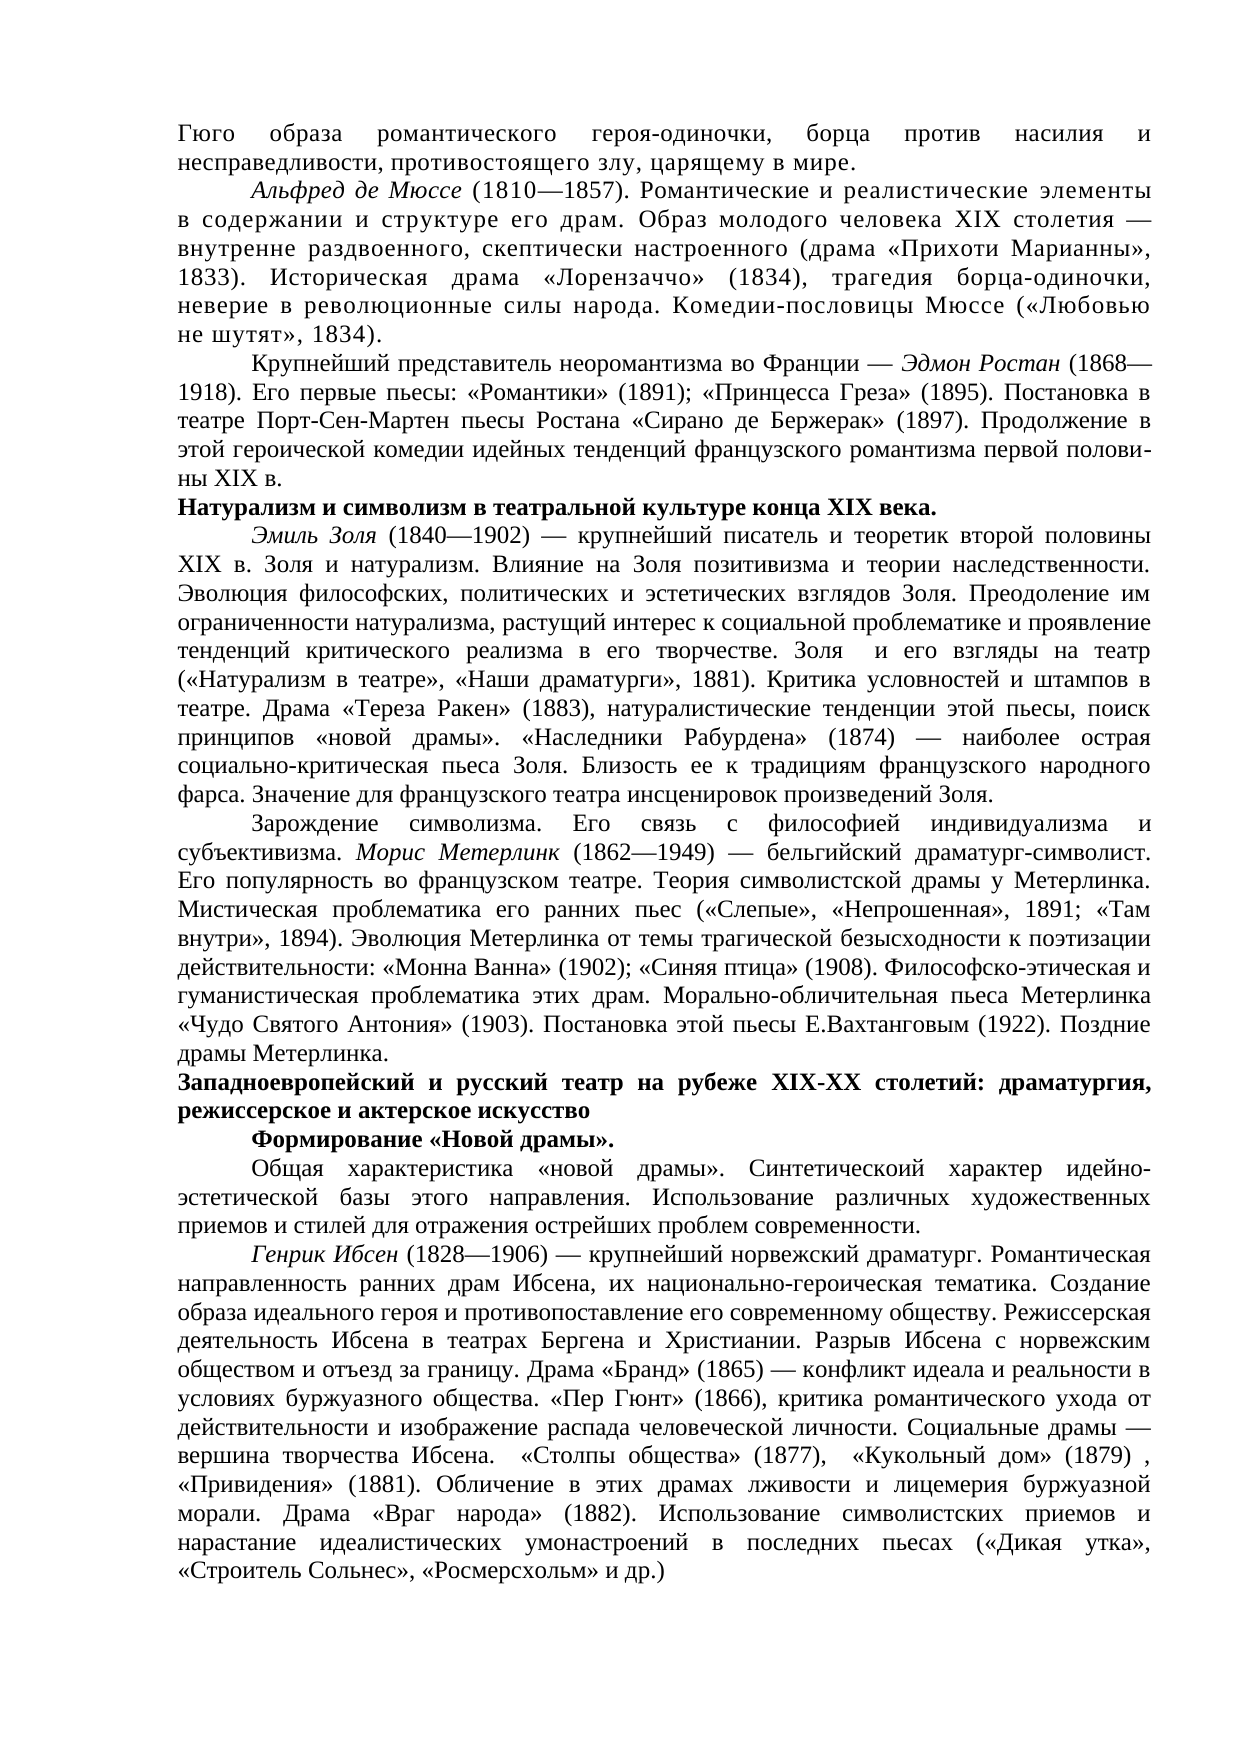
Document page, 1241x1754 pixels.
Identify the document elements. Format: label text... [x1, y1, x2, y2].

text Зарождение символизма. Его связь с философией индивидуализма и субъективизма. Морис Метерлинк (1862—1949) — бельгийский драматург-символист. Его популярность во французском театре. Теория символистской драмы у Метерлинка. Мистическая проблематика его ранних пьес («Слепые», «Непрошенная», 1891; «Там внутри», 1894). Эволюция Метерлинка от темы трагической безысходности к поэтизации действительности: «Монна Ванна» (1902); «Синяя птица» (1908). Философско-этическая и гуманистическая проблематика этих драм. Морально-обличительная пьеса Метерлинка «Чудо Святого Антония» (1903). Постановка этой пьесы Е.Вахтанговым (1922). Поздние драмы Метерлинка. [177, 808, 1152, 1067]
text Общая характеристика «новой драмы». Синтетическоий характер идейно-эстетической базы этого направления. Использование различных художественных приемов и стилей для отражения острейших проблем современности. [177, 1153, 1152, 1239]
text Генрик Ибсен (1828—1906) — крупнейший норвежский драматург. Романтическая направленность ранних драм Ибсена, их национально-героическая тематика. Создание образа идеального героя и противопоставление его современному обществу. Режиссерская деятельность Ибсена в театрах Бергена и Христиании. Разрыв Ибсена с норвежским обществом и отъезд за границу. Драма «Бранд» (1865) — конфликт идеала и реальности в условиях буржуазного общества. «Пер Гюнт» (1866), критика романтического ухода от действительности и изображение распада человеческой личности. Социальные драмы — вершина творчества Ибсена. «Столпы общества» (1877), «Кукольный дом» (1879) , «Привидения» (1881). Обличение в этих драмах лживости и лицемерия буржуазной морали. Драма «Враг народа» (1882). Использование символистских приемов и нарастание идеалистических умонастроений в последних пьесах («Дикая утка», «Строитель Сольнес», «Росмерсхольм» и др.) [177, 1239, 1152, 1584]
text Эмиль Золя (1840—1902) — крупнейший писатель и теоретик второй половины XIX в. Золя и натурализм. Влияние на Золя позитивизма и теории наследственности. Эволюция философских, политических и эстетических взглядов Золя. Преодоление им ограниченности натурализма, растущий интерес к социальной проблематике и проявление тенденций критического реализма в его творчестве. Золя и его взгляды на театр («Натурализм в театре», «Наши драматурги», 1881). Критика условностей и штампов в театре. Драма «Тереза Ракен» (1883), натуралистические тенденции этой пьесы, поиск принципов «новой драмы». «Наследники Рабурдена» (1874) — наиболее острая социально-критическая пьеса Золя. Близость ее к традициям французского народного фарса. Значение для французского театра инсценировок произведений Золя. [177, 521, 1152, 808]
text Западноевропейский и русский театр на рубеже XIX-XХ столетий: драматургия, режиссерское и актерское искусство [177, 1067, 1152, 1124]
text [177, 118, 1152, 176]
text Формирование «Новой драмы». [177, 1124, 1152, 1153]
text Альфред де Мюссе (1810—1857). Романтические и реалистические элементы в содержании и структуре его драм. Образ молодого человека XIX столетия — внутренне раздвоенного, скептически настроенного (драма «Прихоти Марианны», 1833). Историческая драма «Лорензаччо» (1834), трагедия борца-одиночки, неверие в революционные силы народа. Комедии-пословицы Мюссе («Любовью не шутят», 1834). [177, 176, 1152, 348]
text Крупнейший представитель неоромантизма во Франции — Эдмон Ростан (1868—1918). Его первые пьесы: «Романтики» (1891); «Принцесса Греза» (1895). Постановка в театре Порт-Сен-Мартен пьесы Ростана «Сирано де Бержерак» (1897). Продолжение в этой героической комедии идейных тенденций французского романтизма первой половины XIX в. [177, 348, 1152, 492]
text Натурализм и символизм в театральной культуре конца XIX века. [177, 492, 1152, 521]
